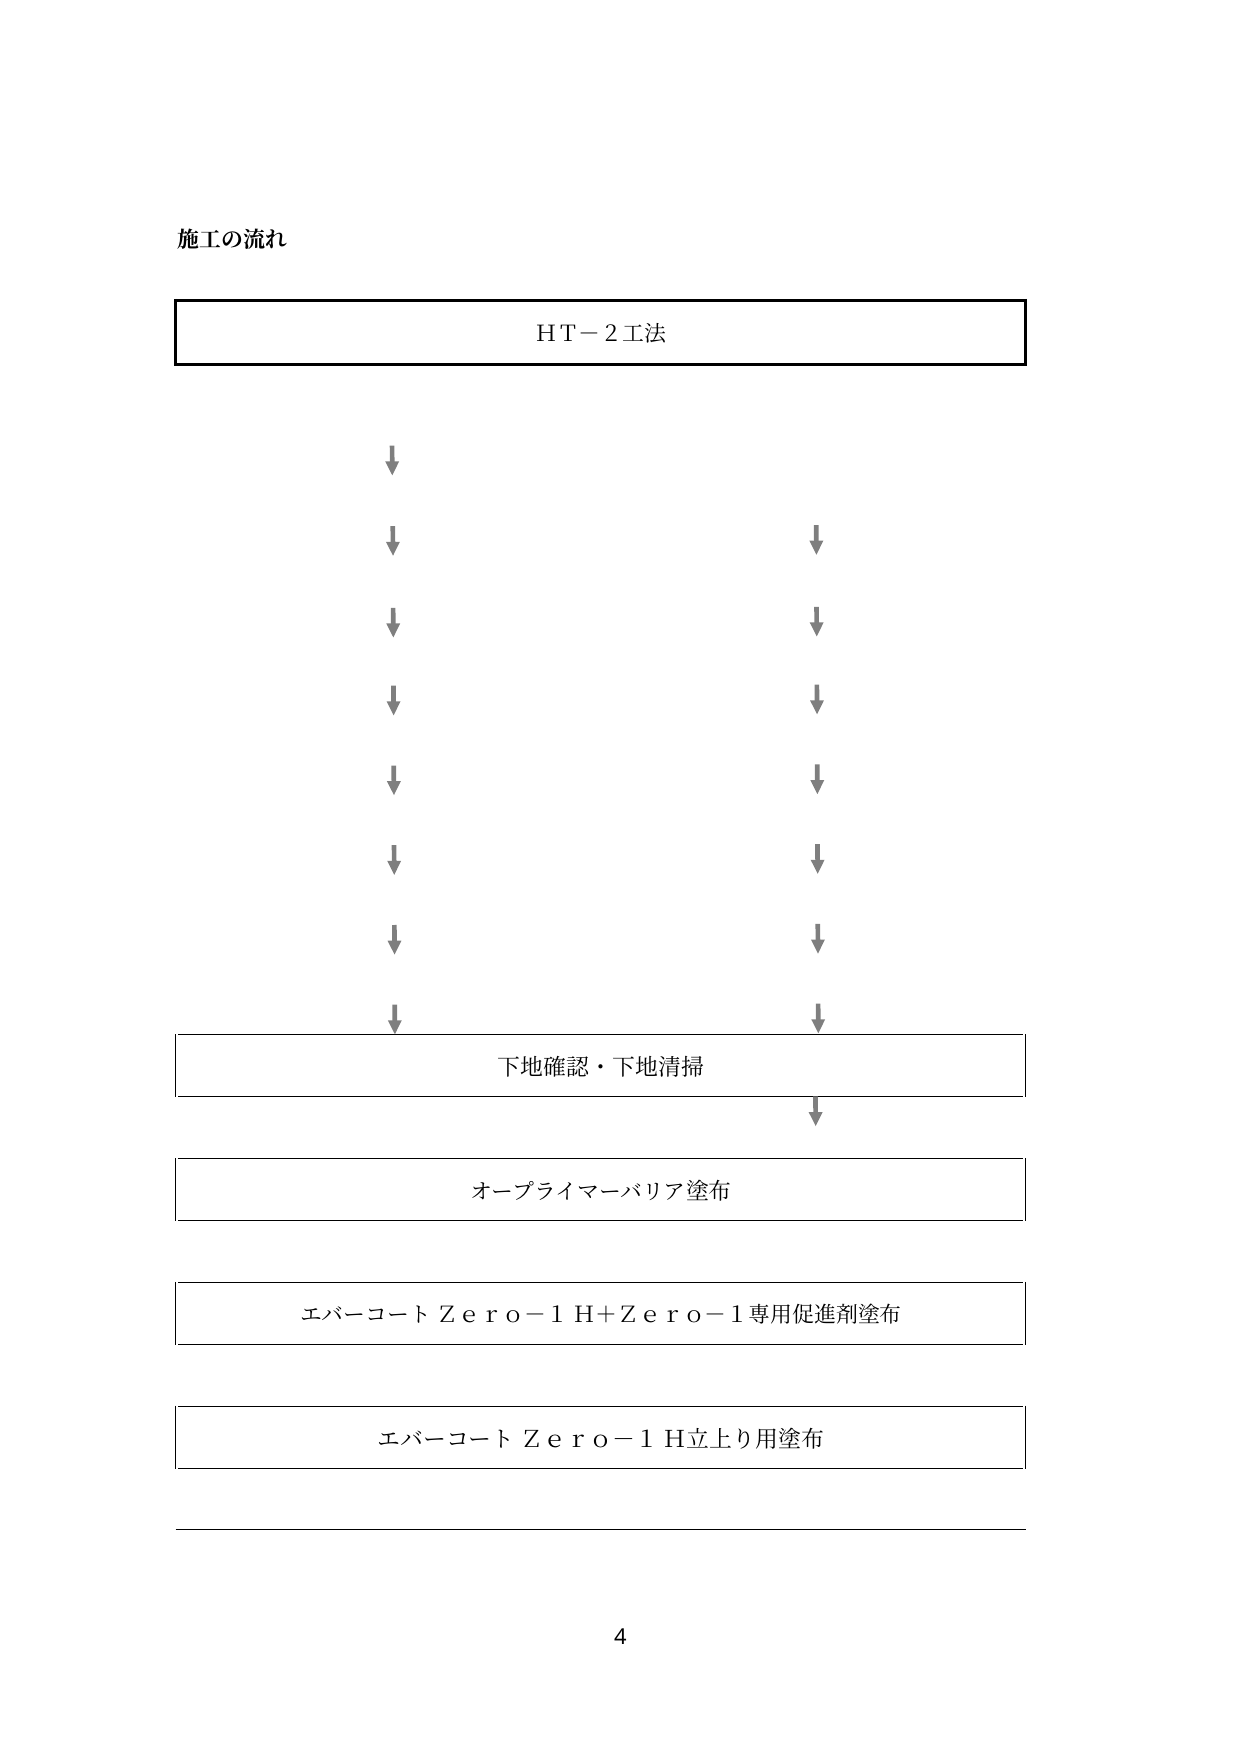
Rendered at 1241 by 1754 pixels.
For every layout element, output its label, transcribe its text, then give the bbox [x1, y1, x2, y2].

table_cell [176, 1220, 601, 1282]
text 施工の流れ [177, 207, 1063, 268]
table_cell [176, 1344, 601, 1406]
table_cell [601, 1220, 1026, 1282]
table_cell [601, 366, 1026, 1034]
table_cell [176, 366, 601, 1034]
table_cell [601, 1344, 1026, 1406]
table_cell エバーコート Ｚｅｒｏ－１ Ｈ立上り用塗布 [176, 1406, 1025, 1467]
table_cell 下地確認・下地清掃 [176, 1034, 1025, 1096]
table_cell [601, 1468, 1026, 1529]
table_cell [176, 1468, 601, 1529]
table_cell [601, 1096, 1026, 1158]
table_header ＨＴ－２工法 [177, 302, 1024, 363]
table_cell エバーコート Ｚｅｒｏ－１ Ｈ＋Ｚｅｒｏ－１専用促進剤塗布 [176, 1282, 1025, 1344]
table_cell [176, 1096, 601, 1158]
table_cell オープライマーバリア塗布 [176, 1158, 1025, 1220]
